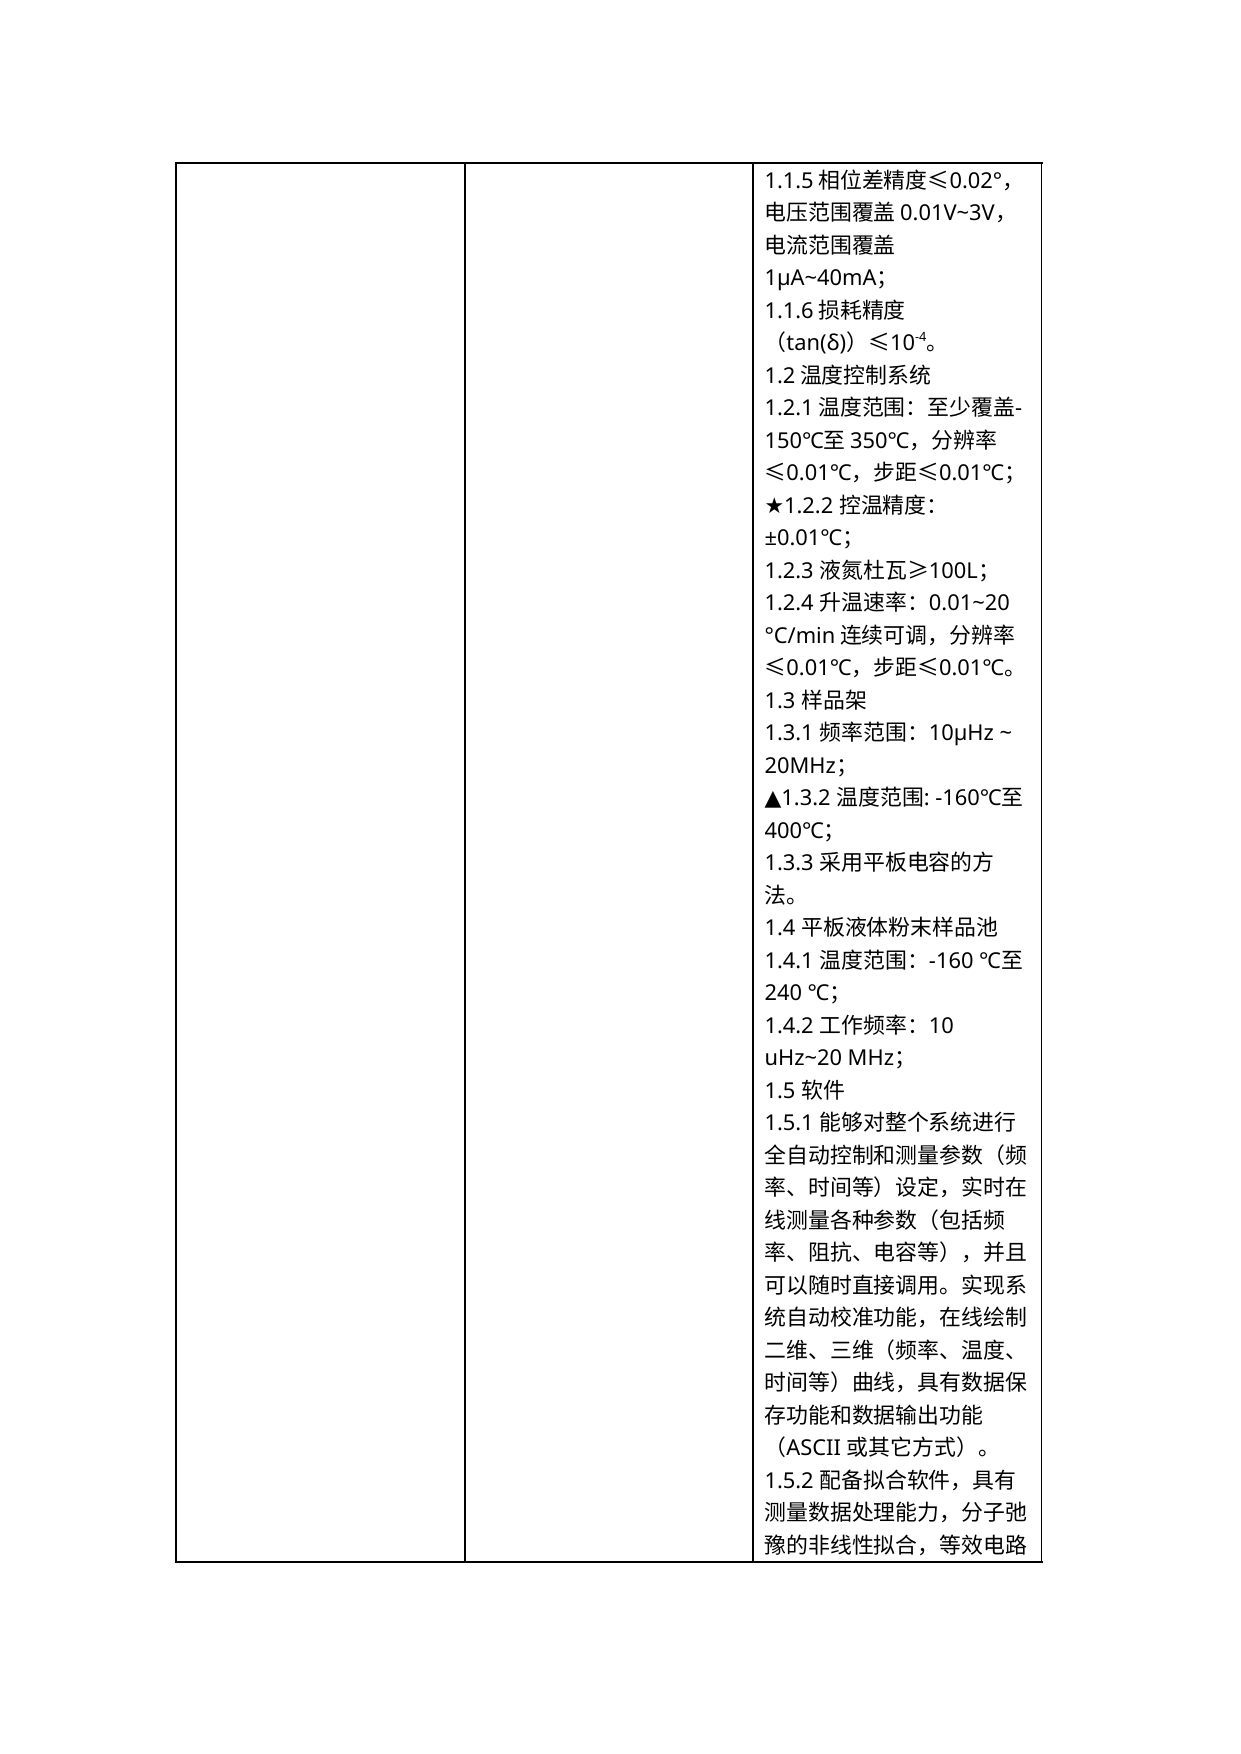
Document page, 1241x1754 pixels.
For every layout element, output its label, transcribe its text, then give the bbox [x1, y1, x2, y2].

table_cell [466, 164, 752, 1561]
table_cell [754, 164, 1041, 1561]
table_cell 1 [177, 164, 464, 1561]
